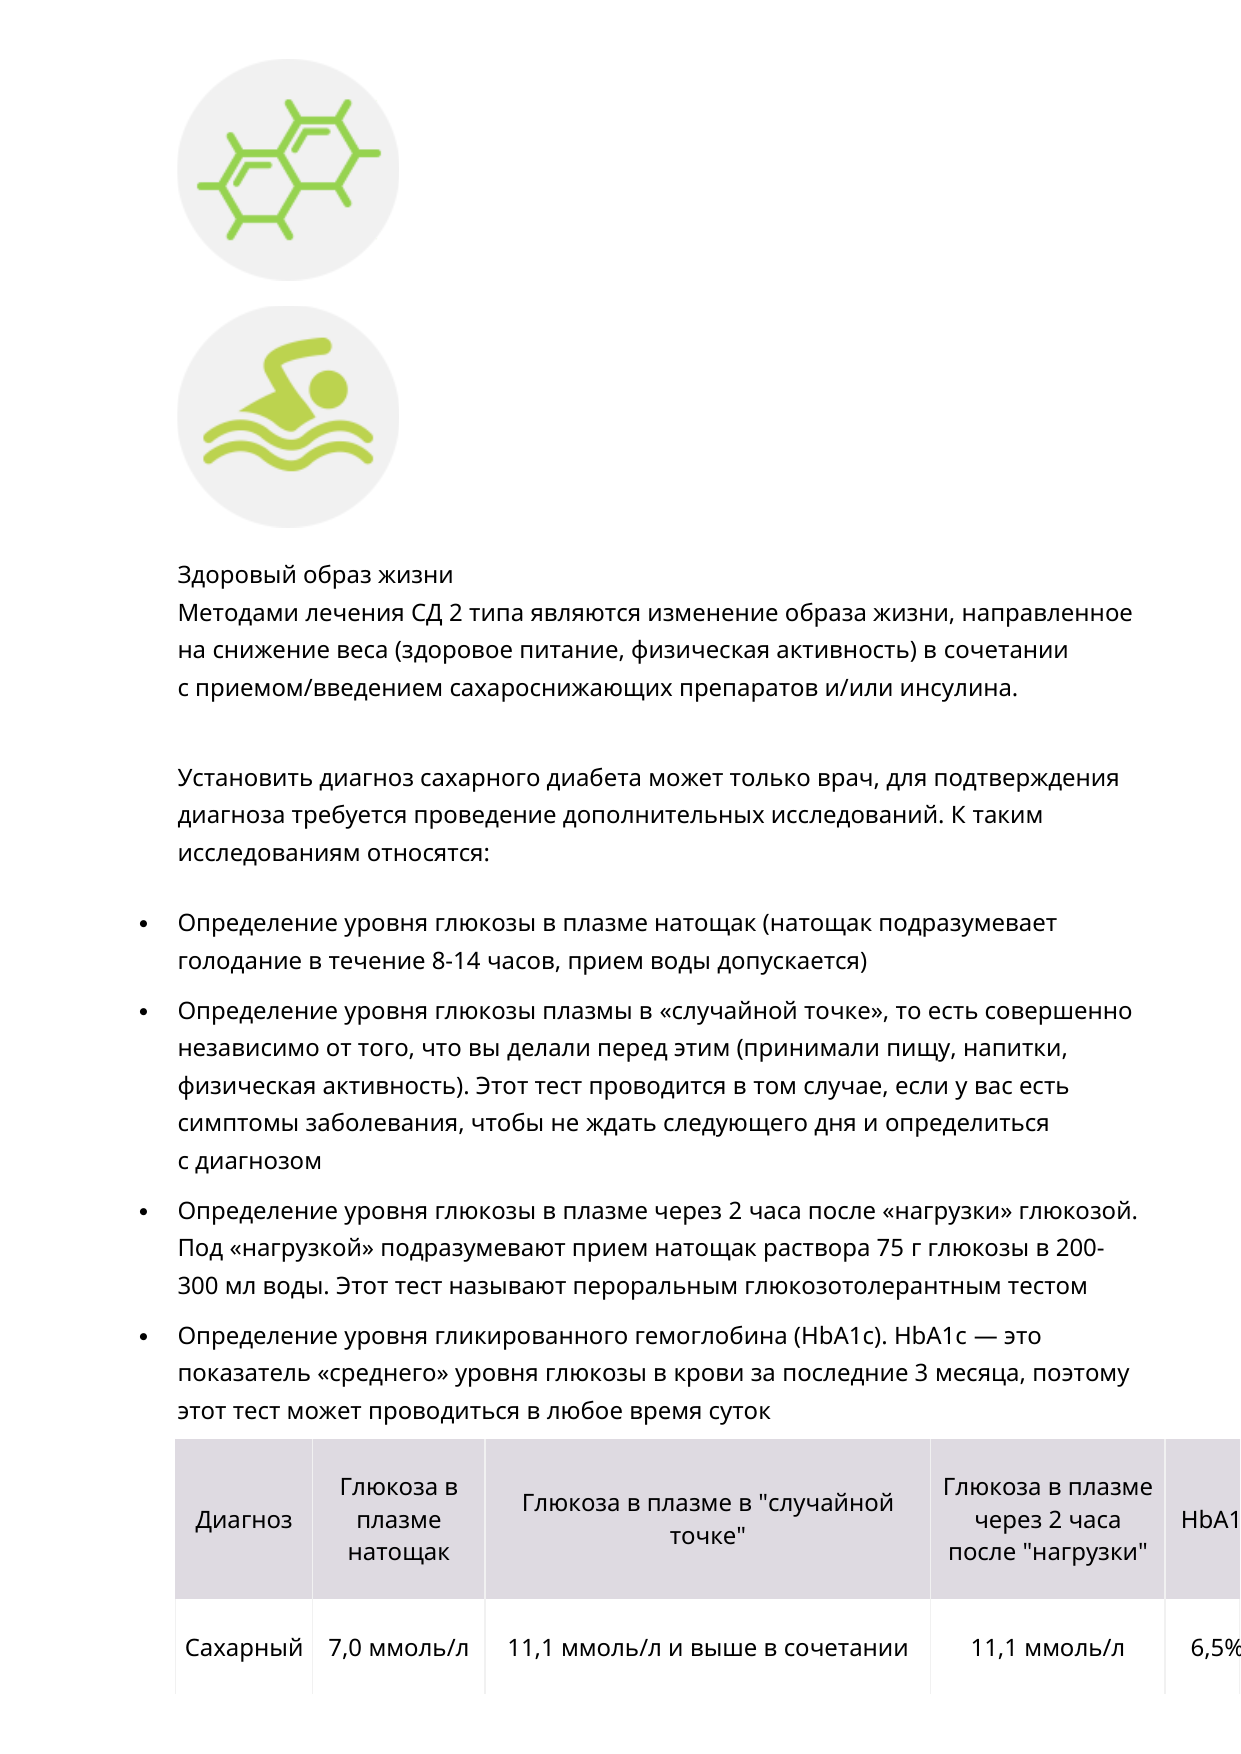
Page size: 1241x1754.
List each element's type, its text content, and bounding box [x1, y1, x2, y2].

list Определение уровня глюкозы плазмы в «случайной точке», то есть совершенно независимо от того, что вы делали перед этим (принимали пищу, напитки, физическая активность). Этот тест проводится в том случае, если у вас есть симптомы заболевания, чтобы не ждать следующего дня и определиться с диагнозом [140, 989, 1152, 1176]
table_header HbA1c [1166, 1439, 1239, 1599]
table_cell 11,1 ммоль/л и выше [931, 1599, 1164, 1694]
list Определение уровня глюкозы в плазме натощак (натощак подразумевает голодание в течение 8-14 часов, прием воды допускается) [140, 901, 1152, 976]
table_cell 6,5% и выше [1166, 1599, 1239, 1694]
table_header Глюкоза в плазме в "случайной точке" [486, 1439, 930, 1599]
picture [177, 306, 399, 528]
picture [177, 59, 399, 281]
table_cell 7,0 ммоль/л и выше [313, 1599, 484, 1694]
table_header Глюкоза в плазме натощак [313, 1439, 484, 1599]
table_header Диагноз [176, 1439, 312, 1599]
list Определение уровня глюкозы в плазме через 2 часа после «нагрузки» глюкозой. Под «нагрузкой» подразумевают прием натощак раствора 75 г глюкозы в 200-300 мл воды. Этот тест называют пероральным глюкозотолерантным тестом [140, 1189, 1152, 1301]
text Установить диагноз сахарного диабета может только врач, для подтверждения диагноза требуется проведение дополнительных исследований. К таким исследованиям относятся: [177, 756, 1152, 868]
table_cell Сахарный диабет [176, 1599, 312, 1694]
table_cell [486, 1599, 930, 1694]
list Определение уровня гликированного гемоглобина (HbA1c). HbA1c — это показатель «среднего» уровня глюкозы в крови за последние 3 месяца, поэтому этот тест может проводиться в любое время суток [140, 1314, 1152, 1426]
text Здоровый образ жизни Методами лечения СД 2 типа являются изменение образа жизни, направленное на снижение веса (здоровое питание, физическая активность) в сочетании с приемом/введением сахароснижающих препаратов и/или инсулина. [177, 553, 1152, 703]
table_header Глюкоза в плазме через 2 часа после "нагрузки" [931, 1439, 1164, 1599]
